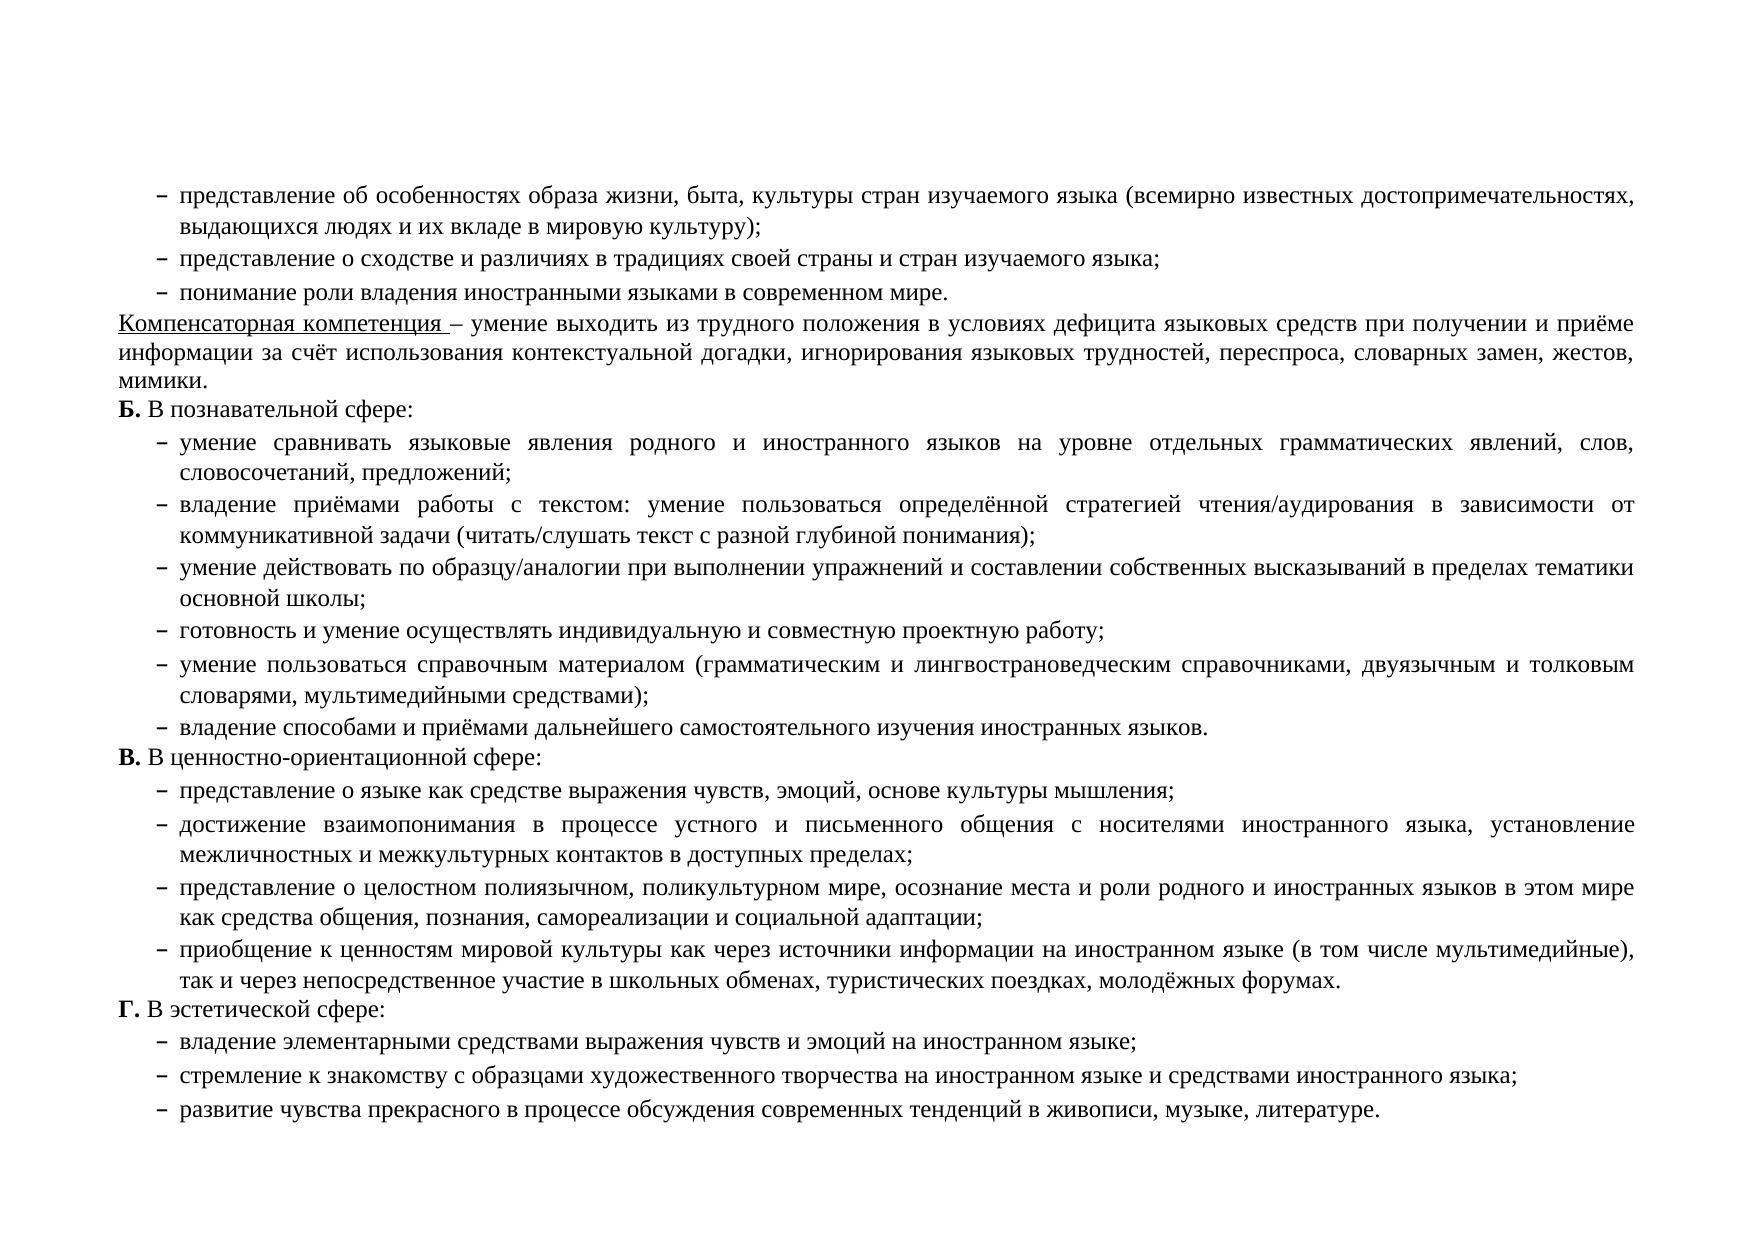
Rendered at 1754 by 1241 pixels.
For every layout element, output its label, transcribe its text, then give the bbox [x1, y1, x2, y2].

list представление о сходстве и различиях в традициях своей страны и стран изучаемого языка; [156, 240, 1636, 274]
list готовность и умение осуществлять индивидуальную и совместную проектную работу; [156, 612, 1636, 646]
text Г. В эстетической сфере: [118, 994, 1636, 1022]
text Б. В познавательной сфере: [118, 394, 1636, 423]
list владение приёмами работы с текстом: умение пользоваться определённой стратегией чтения/аудирования в зависимости от коммуникативной задачи (читать/слушать текст с разной глубиной понимания); [156, 486, 1636, 549]
list развитие чувства прекрасного в процессе обсуждения современных тенденций в живописи, музыке, литературе. [156, 1091, 1636, 1125]
list достижение взаимопонимания в процессе устного и письменного общения с носителями иностранного языка, установление межличностных и межкультурных контактов в доступных пределах; [156, 805, 1636, 868]
list владение способами и приёмами дальнейшего самостоятельного изучения иностранных языков. [156, 708, 1636, 742]
list умение сравнивать языковые явления родного и иностранного языков на уровне отдельных грамматических явлений, слов, словосочетаний, предложений; [156, 423, 1636, 486]
list представление о целостном полиязычном, поликультурном мире, осознание места и роли родного и иностранных языков в этом мире как средства общения, познания, самореализации и социальной адаптации; [156, 868, 1636, 931]
list представление об особенностях образа жизни, быта, культуры стран изучаемого языка (всемирно известных достопримечательностях, выдающихся людях и их вкладе в мировую культуру); [156, 177, 1636, 240]
list стремление к знакомству с образцами художественного творчества на иностранном языке и средствами иностранного языка; [156, 1057, 1636, 1091]
list приобщение к ценностям мировой культуры как через источники информации на иностранном языке (в том числе мультимедийные), так и через непосредственное участие в школьных обменах, туристических поездках, молодёжных форумах. [156, 931, 1636, 994]
text В. В ценностно-ориентационной сфере: [118, 742, 1636, 771]
list умение действовать по образцу/аналогии при выполнении упражнений и составлении собственных высказываний в пределах тематики основной школы; [156, 549, 1636, 612]
text Компенсаторная компетенция – умение выходить из трудного положения в условиях дефицита языковых средств при получении и приёме информации за счёт использования контекстуальной догадки, игнорирования языковых трудностей, переспроса, словарных замен, жестов, мимики. [118, 308, 1636, 394]
list владение элементарными средствами выражения чувств и эмоций на иностранном языке; [156, 1022, 1636, 1057]
list представление о языке как средстве выражения чувств, эмоций, основе культуры мышления; [156, 771, 1636, 805]
list умение пользоваться справочным материалом (грамматическим и лингвострановедческим справочниками, двуязычным и толковым словарями, мультимедийными средствами); [156, 646, 1636, 708]
list понимание роли владения иностранными языками в современном мире. [156, 274, 1636, 308]
